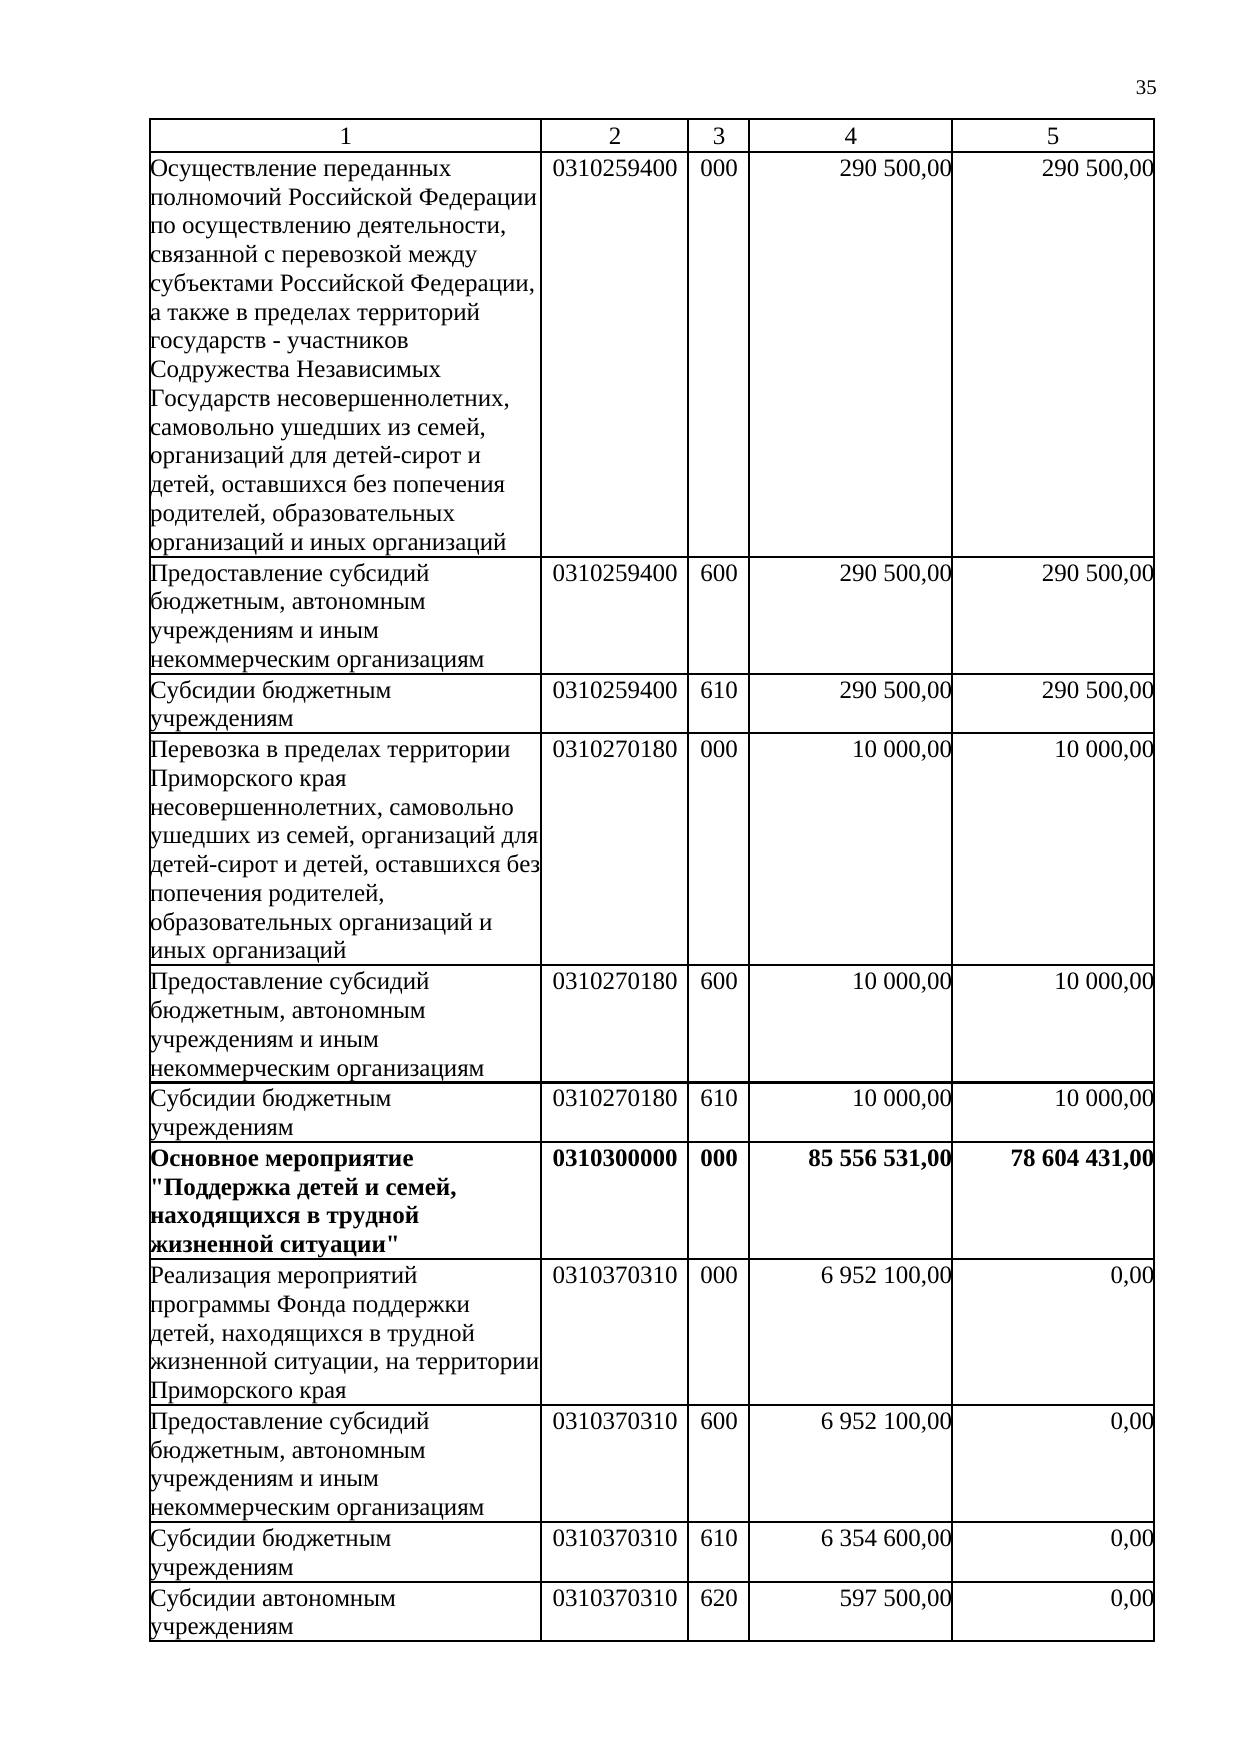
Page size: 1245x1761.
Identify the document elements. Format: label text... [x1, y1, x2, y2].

table_cell 610 [689, 1084, 748, 1141]
table_cell 600 [689, 1406, 748, 1521]
table_cell 0,00 [953, 1406, 1153, 1521]
table_cell 0310370310 [542, 1583, 687, 1640]
table_cell 0310370310 [542, 1260, 687, 1404]
table_cell 0310300000 [542, 1143, 687, 1258]
table_cell 0310270180 [542, 1084, 687, 1141]
table_cell Субсидии автономным учреждениям [151, 1583, 540, 1640]
table_cell Субсидии бюджетным учреждениям [151, 675, 540, 732]
table_cell 290 500,00 [953, 558, 1153, 673]
table_cell 600 [689, 558, 748, 673]
table_cell Основное мероприятие "Поддержка детей и семей, находящихся в трудной жизненной ситуации" [151, 1143, 540, 1258]
table_cell Субсидии бюджетным учреждениям [151, 1084, 540, 1141]
table_cell 0310259400 [542, 153, 687, 556]
table_cell Перевозка в пределах территории Приморского края несовершеннолетних, самовольно ушедших из семей, организаций для детей-сирот и детей, оставшихся без попечения родителей, образовательных организаций и иных организаций [151, 734, 540, 964]
table_cell 0,00 [953, 1523, 1153, 1581]
table_cell 0310370310 [542, 1523, 687, 1581]
table_cell 10 000,00 [750, 966, 951, 1081]
table_cell 000 [689, 1260, 748, 1404]
table_cell 610 [689, 675, 748, 732]
table_cell Реализация мероприятий программы Фонда поддержки детей, находящихся в трудной жизненной ситуации, на территории Приморского края [151, 1260, 540, 1404]
table_cell 10 000,00 [750, 734, 951, 964]
table_cell Предоставление субсидий бюджетным, автономным учреждениям и иным некоммерческим организациям [151, 558, 540, 673]
table_header 3 [689, 120, 748, 151]
table_cell 610 [689, 1523, 748, 1581]
table_header 5 [953, 120, 1153, 151]
table_cell 10 000,00 [750, 1084, 951, 1141]
table_cell 0310270180 [542, 734, 687, 964]
table_cell 000 [689, 734, 748, 964]
table_cell 000 [689, 153, 748, 556]
table_cell Субсидии бюджетным учреждениям [151, 1523, 540, 1581]
table_cell 6 952 100,00 [750, 1260, 951, 1404]
table_cell 600 [689, 966, 748, 1081]
table_cell 290 500,00 [750, 558, 951, 673]
table_cell Предоставление субсидий бюджетным, автономным учреждениям и иным некоммерческим организациям [151, 966, 540, 1081]
table_cell 10 000,00 [953, 734, 1153, 964]
table_cell 6 952 100,00 [750, 1406, 951, 1521]
table_cell 10 000,00 [953, 1084, 1153, 1141]
table_cell 290 500,00 [750, 675, 951, 732]
table_cell 620 [689, 1583, 748, 1640]
table_cell 000 [689, 1143, 748, 1258]
table_cell Предоставление субсидий бюджетным, автономным учреждениям и иным некоммерческим организациям [151, 1406, 540, 1521]
table_cell 10 000,00 [953, 966, 1153, 1081]
table_cell 0,00 [953, 1260, 1153, 1404]
table_cell 0310259400 [542, 558, 687, 673]
table_cell 290 500,00 [953, 153, 1153, 556]
table_cell 290 500,00 [953, 675, 1153, 732]
table_cell 290 500,00 [750, 153, 951, 556]
table_header 4 [750, 120, 951, 151]
table_cell 597 500,00 [750, 1583, 951, 1640]
table_cell 85 556 531,00 [750, 1143, 951, 1258]
table_cell 0310259400 [542, 675, 687, 732]
table_cell 0310270180 [542, 966, 687, 1081]
table_header 1 [151, 120, 540, 151]
table_cell 6 354 600,00 [750, 1523, 951, 1581]
table_cell Осуществление переданных полномочий Российской Федерации по осуществлению деятельности, связанной с перевозкой между субъектами Российской Федерации, а также в пределах территорий государств - участников Содружества Независимых Государств несовершеннолетних, самовольно ушедших из семей, организаций для детей-сирот и детей, оставшихся без попечения родителей, образовательных организаций и иных организаций [151, 153, 540, 556]
table_header 2 [542, 120, 687, 151]
table_cell 0310370310 [542, 1406, 687, 1521]
table_cell 0,00 [953, 1583, 1153, 1640]
table_cell 78 604 431,00 [953, 1143, 1153, 1258]
